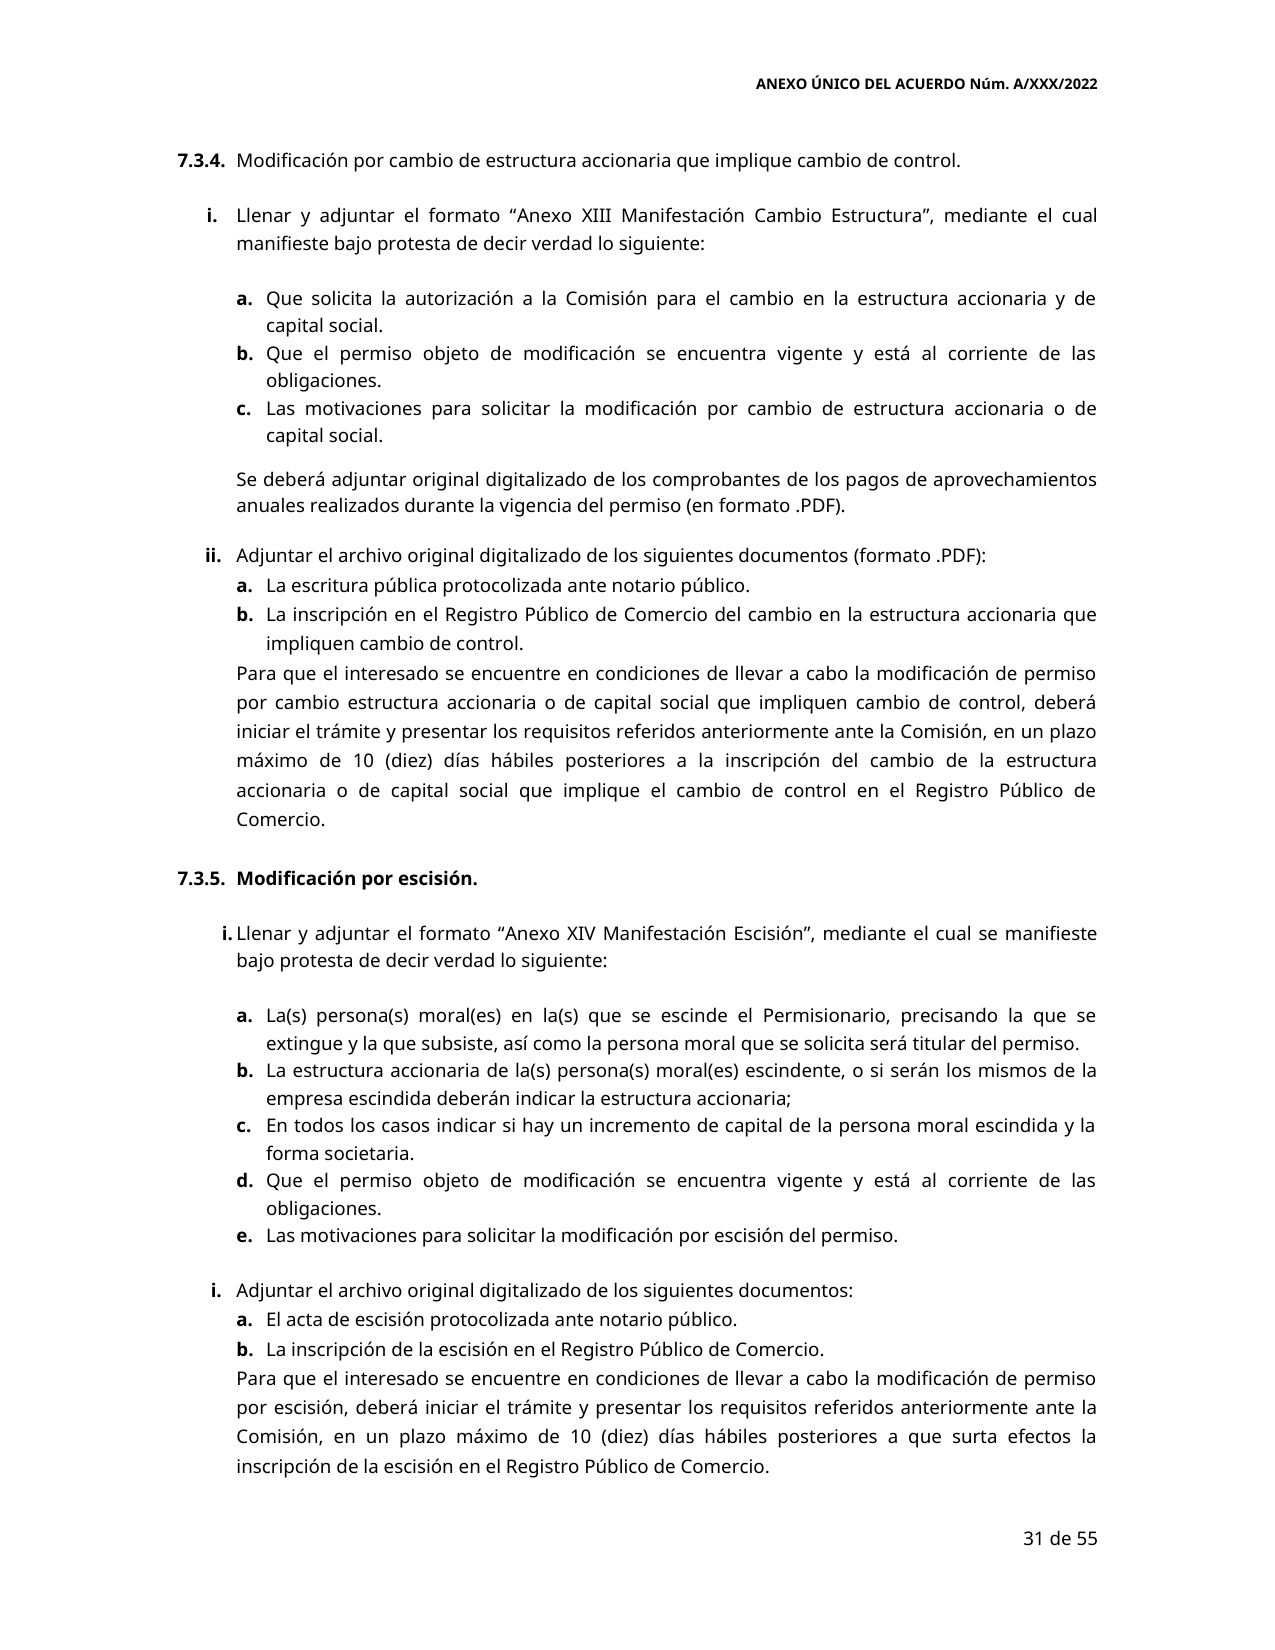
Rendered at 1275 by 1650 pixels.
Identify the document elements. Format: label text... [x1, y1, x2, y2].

list Para que el interesado se encuentre en condiciones de llevar a cabo la modificación de permiso por cambio estructura accionaria o de capital social que impliquen cambio de control, deberá iniciar el trámite y presentar los requisitos referidos anteriormente ante la Comisión, en un plazo máximo de 10 (diez) días hábiles posteriores a la inscripción del cambio de la estructura accionaria o de capital social que implique el cambio de control en el Registro Público de Comercio. [236, 660, 1098, 832]
list La inscripción en el Registro Público de Comercio del cambio en la estructura accionaria que impliquen cambio de control. [236, 601, 1098, 656]
list Adjuntar el archivo original digitalizado de los siguientes documentos (formato .PDF): [222, 543, 1098, 568]
list En todos los casos indicar si hay un incremento de capital de la persona moral escindida y la forma societaria. [236, 1112, 1098, 1165]
list Que el permiso objeto de modificación se encuentra vigente y está al corriente de las obligaciones. [236, 340, 1098, 393]
list Que solicita la autorización a la Comisión para el cambio en la estructura accionaria y de capital social. [236, 285, 1098, 338]
list La escritura pública protocolizada ante notario público. [236, 572, 1098, 598]
list Modificación por escisión. [177, 865, 1098, 890]
list Las motivaciones para solicitar la modificación por escisión del permiso. [236, 1222, 1098, 1248]
list La estructura accionaria de la(s) persona(s) moral(es) escindente, o si serán los mismos de la empresa escindida deberán indicar la estructura accionaria; [236, 1057, 1098, 1110]
list La inscripción de la escisión en el Registro Público de Comercio. [236, 1336, 1098, 1361]
list Llenar y adjuntar el formato “Anexo XIV Manifestación Escisión”, mediante el cual se manifieste bajo protesta de decir verdad lo siguiente: [222, 920, 1098, 973]
list Las motivaciones para solicitar la modificación por cambio de estructura accionaria o de capital social. [236, 395, 1098, 448]
text Se deberá adjuntar original digitalizado de los comprobantes de los pagos de aprovechamientos anuales realizados durante la vigencia del permiso (en formato .PDF). [236, 467, 1098, 518]
list Adjuntar el archivo original digitalizado de los siguientes documentos: [222, 1277, 1098, 1303]
list El acta de escisión protocolizada ante notario público. [236, 1307, 1098, 1332]
list Modificación por cambio de estructura accionaria que implique cambio de control. [177, 148, 1098, 173]
list Que el permiso objeto de modificación se encuentra vigente y está al corriente de las obligaciones. [236, 1167, 1098, 1220]
list Llenar y adjuntar el formato “Anexo XIII Manifestación Cambio Estructura”, mediante el cual manifieste bajo protesta de decir verdad lo siguiente: [217, 203, 1098, 256]
text Para que el interesado se encuentre en condiciones de llevar a cabo la modificación de permiso por escisión, deberá iniciar el trámite y presentar los requisitos referidos anteriormente ante la Comisión, en un plazo máximo de 10 (diez) días hábiles posteriores a que surta efectos la inscripción de la escisión en el Registro Público de Comercio. [236, 1365, 1098, 1478]
list La(s) persona(s) moral(es) en la(s) que se escinde el Permisionario, precisando la que se extingue y la que subsiste, así como la persona moral que se solicita será titular del permiso. [236, 1002, 1098, 1055]
